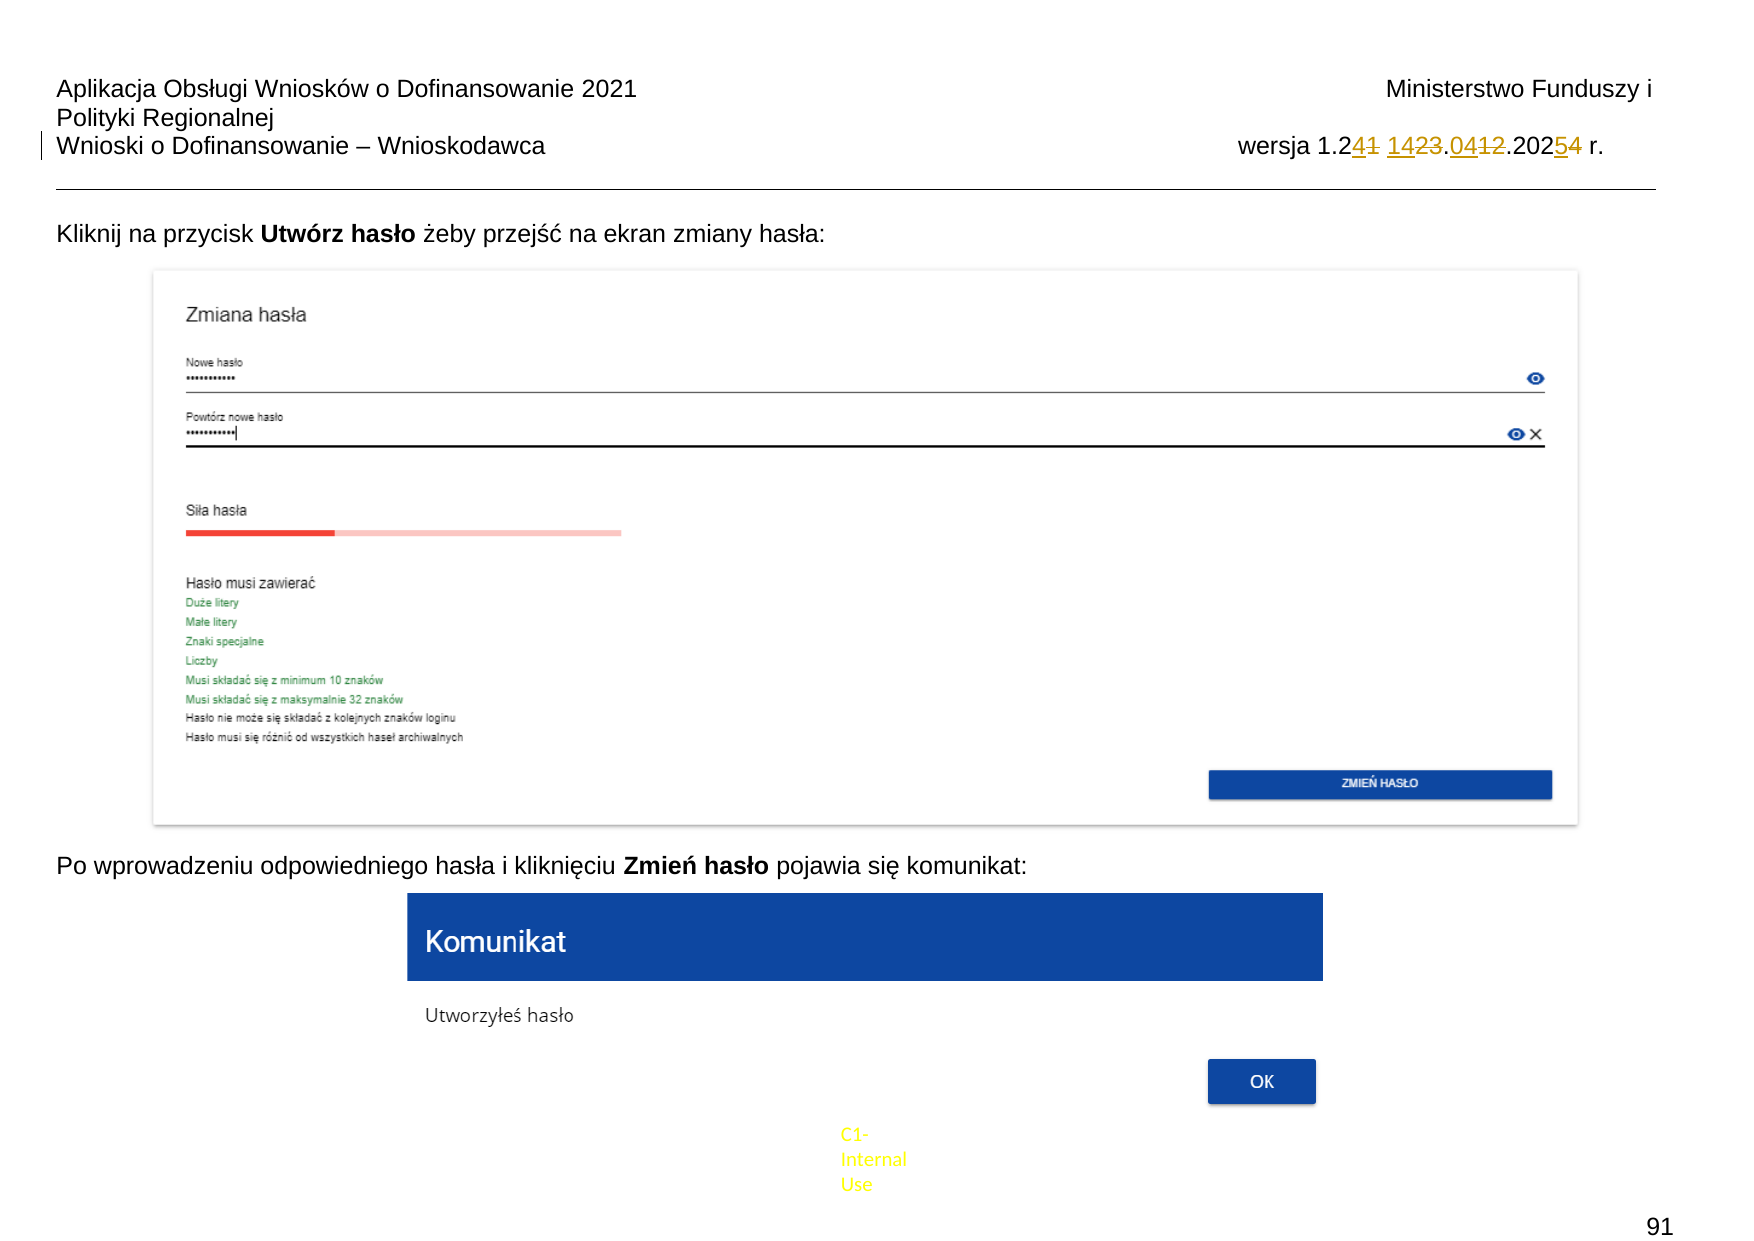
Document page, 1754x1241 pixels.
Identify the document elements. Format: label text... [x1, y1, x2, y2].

text Po wprowadzeniu odpowiedniego hasła i kliknięciu Zmień hasło pojawia się komunikat: [56, 851, 1674, 879]
picture [145, 261, 1585, 837]
picture [407, 893, 1323, 1111]
text Kliknij na przycisk Utwórz hasło żeby przejść na ekran zmiany hasła: [56, 219, 1674, 247]
